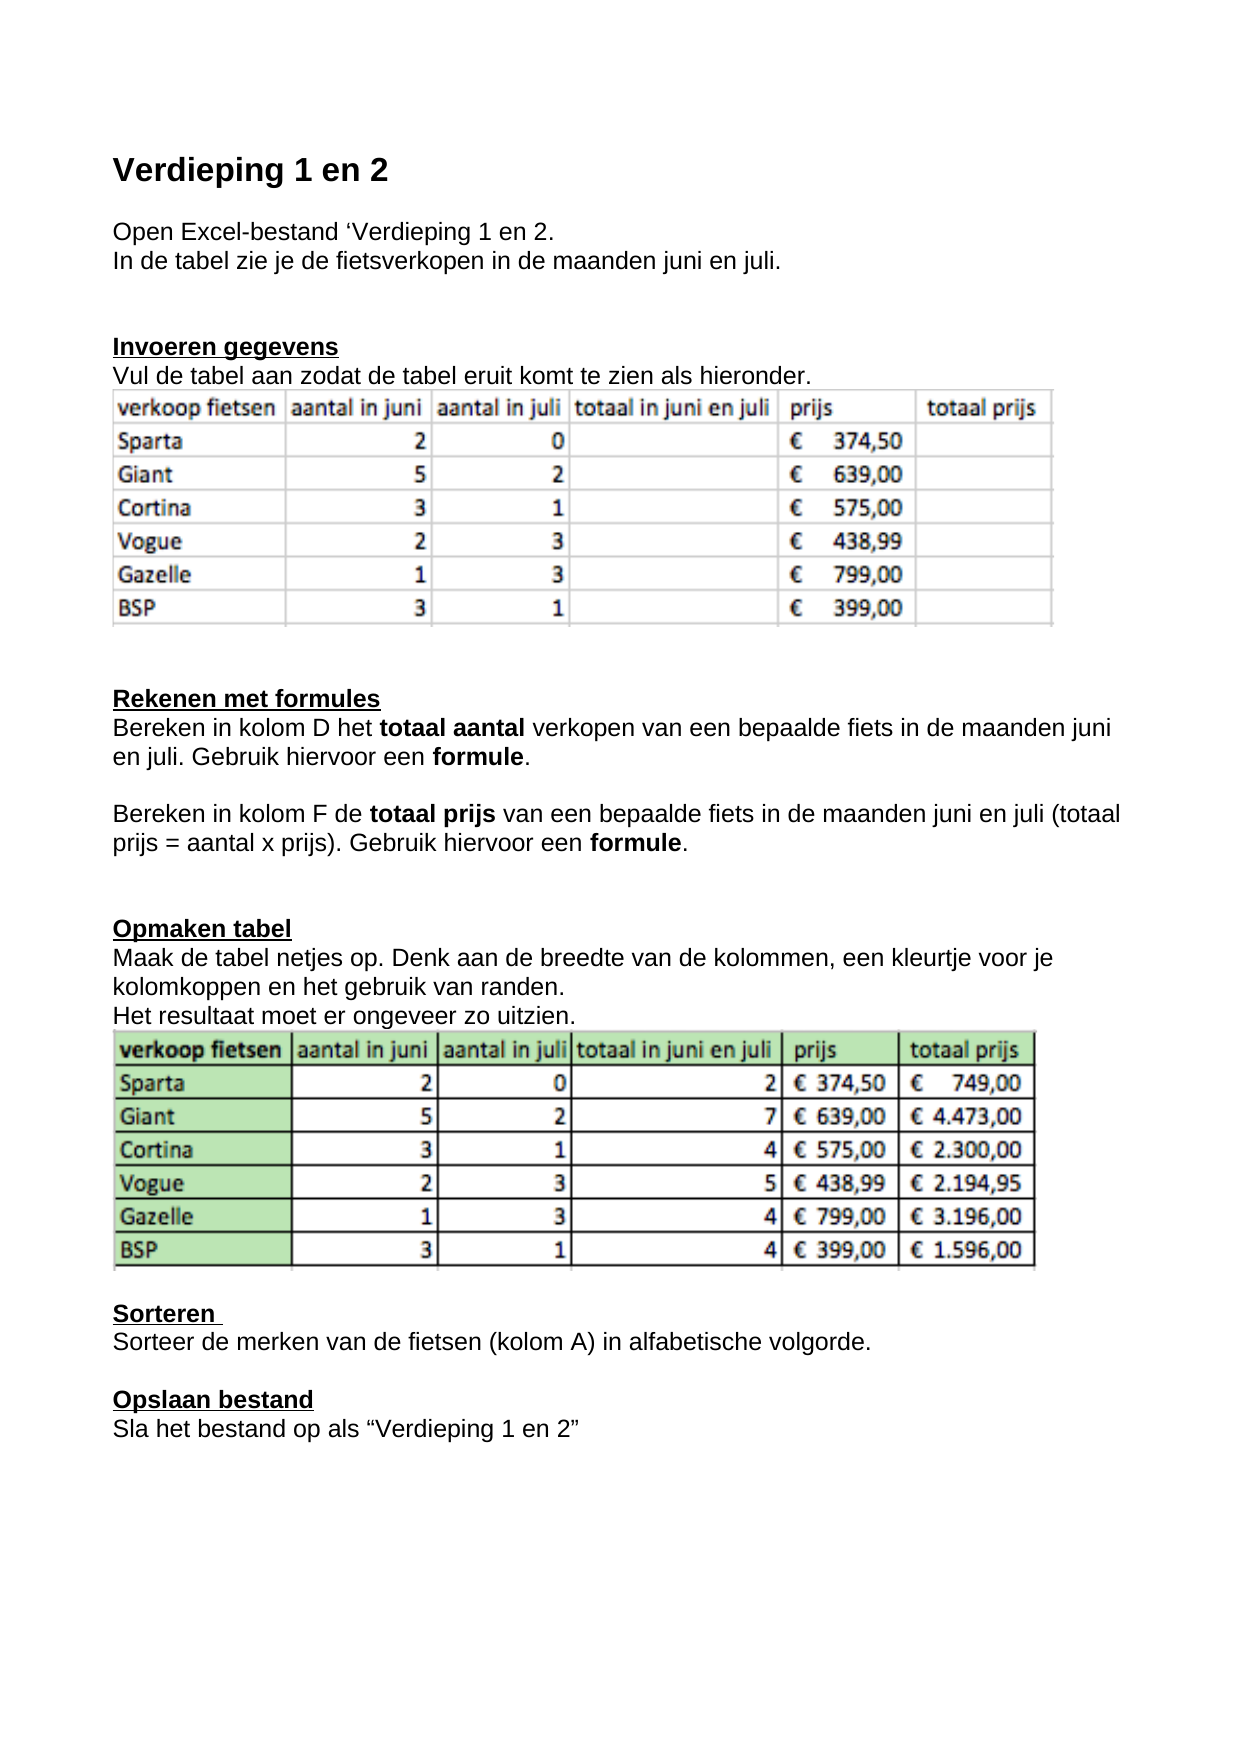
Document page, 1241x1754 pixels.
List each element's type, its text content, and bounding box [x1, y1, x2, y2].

text Sorteer de merken van de fietsen (kolom A) in alfabetische volgorde. [112, 1327, 1128, 1356]
text Opmaken tabel [112, 914, 1128, 943]
text Bereken in kolom F de totaal prijs van een bepaalde fiets in de maanden juni en juli (totaal prijs = aantal x prijs). Gebruik hiervoor een formule. [112, 799, 1128, 857]
text Sorteren [112, 1299, 1128, 1327]
text In de tabel zie je de fietsverkopen in de maanden juni en juli. [112, 246, 1128, 275]
picture [112, 389, 1055, 627]
text Sla het bestand op als “Verdieping 1 en 2” [112, 1414, 1128, 1442]
text Rekenen met formules [112, 684, 1128, 713]
text Maak de tabel netjes op. Denk aan de breedte van de kolommen, een kleurtje voor je kolomkoppen en het gebruik van randen. [112, 943, 1128, 1001]
text Open Excel-bestand ‘Verdieping 1 en 2. [112, 217, 1128, 246]
text Verdieping 1 en 2 [112, 150, 1128, 188]
text Bereken in kolom D het totaal aantal verkopen van een bepaalde fiets in de maanden juni en juli. Gebruik hiervoor een formule. [112, 713, 1128, 771]
text Invoeren gegevens [112, 332, 1128, 361]
picture [112, 1029, 1038, 1271]
text Opslaan bestand [112, 1385, 1128, 1414]
